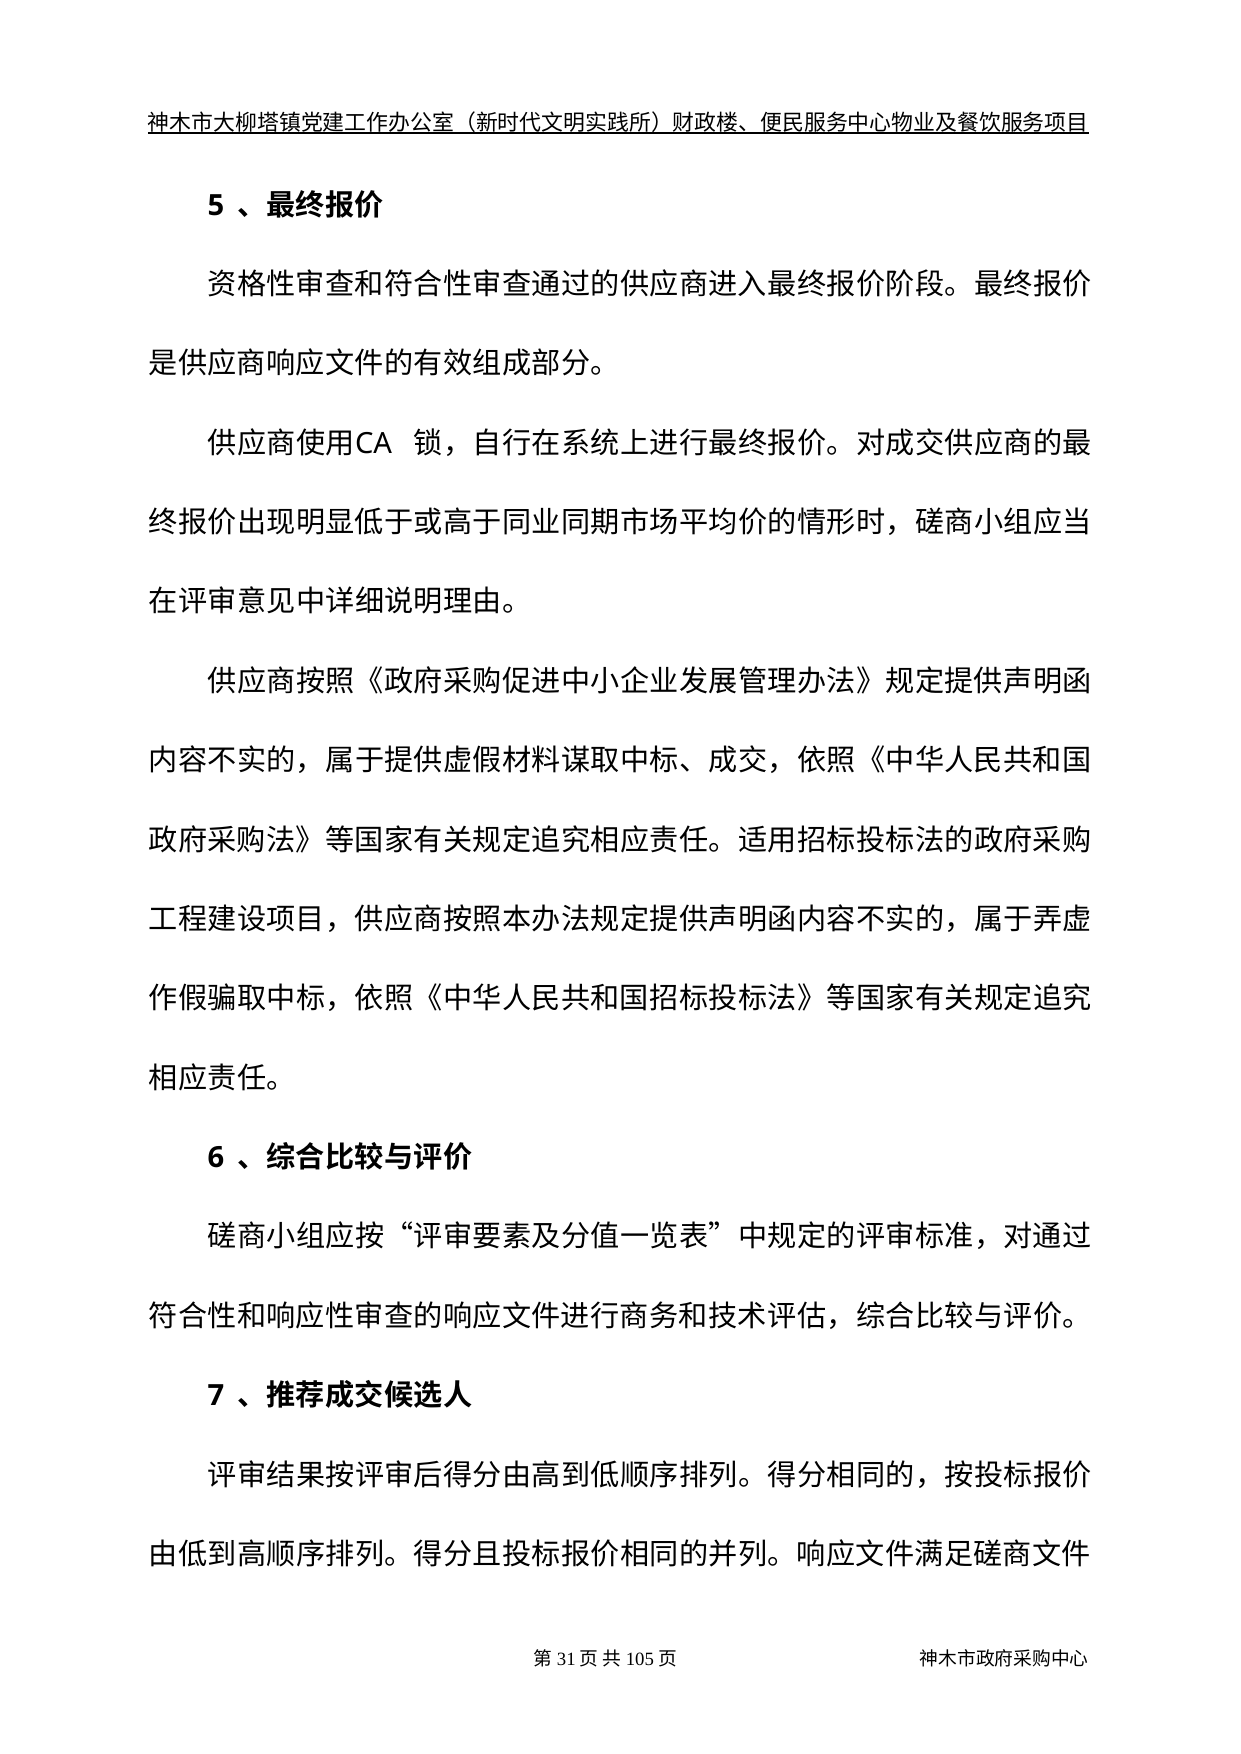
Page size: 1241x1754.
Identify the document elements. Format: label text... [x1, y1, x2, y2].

text 供应商使用CA锁，自行在系统上进行最终报价。对成交供应商的最终报价出现明显低于或高于同业同期市场平均价的情形时，磋商小组应当在评审意见中详细说明理由。 [148, 401, 1092, 639]
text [148, 1433, 1092, 1591]
text 7、推荐成交候选人 [148, 1353, 1092, 1433]
text 5、最终报价 [148, 163, 1092, 242]
text 供应商按照《政府采购促进中小企业发展管理办法》规定提供声明函内容不实的，属于提供虚假材料谋取中标、成交，依照《中华人民共和国政府采购法》等国家有关规定追究相应责任。适用招标投标法的政府采购工程建设项目，供应商按照本办法规定提供声明函内容不实的，属于弄虚作假骗取中标，依照《中华人民共和国招标投标法》等国家有关规定追究相应责任。 [148, 639, 1092, 1115]
text 磋商小组应按“评审要素及分值一览表”中规定的评审标准，对通过符合性和响应性审查的响应文件进行商务和技术评估，综合比较与评价。 [148, 1194, 1092, 1353]
text 资格性审查和符合性审查通过的供应商进入最终报价阶段。最终报价是供应商响应文件的有效组成部分。 [148, 242, 1092, 401]
text 6、综合比较与评价 [148, 1115, 1092, 1194]
